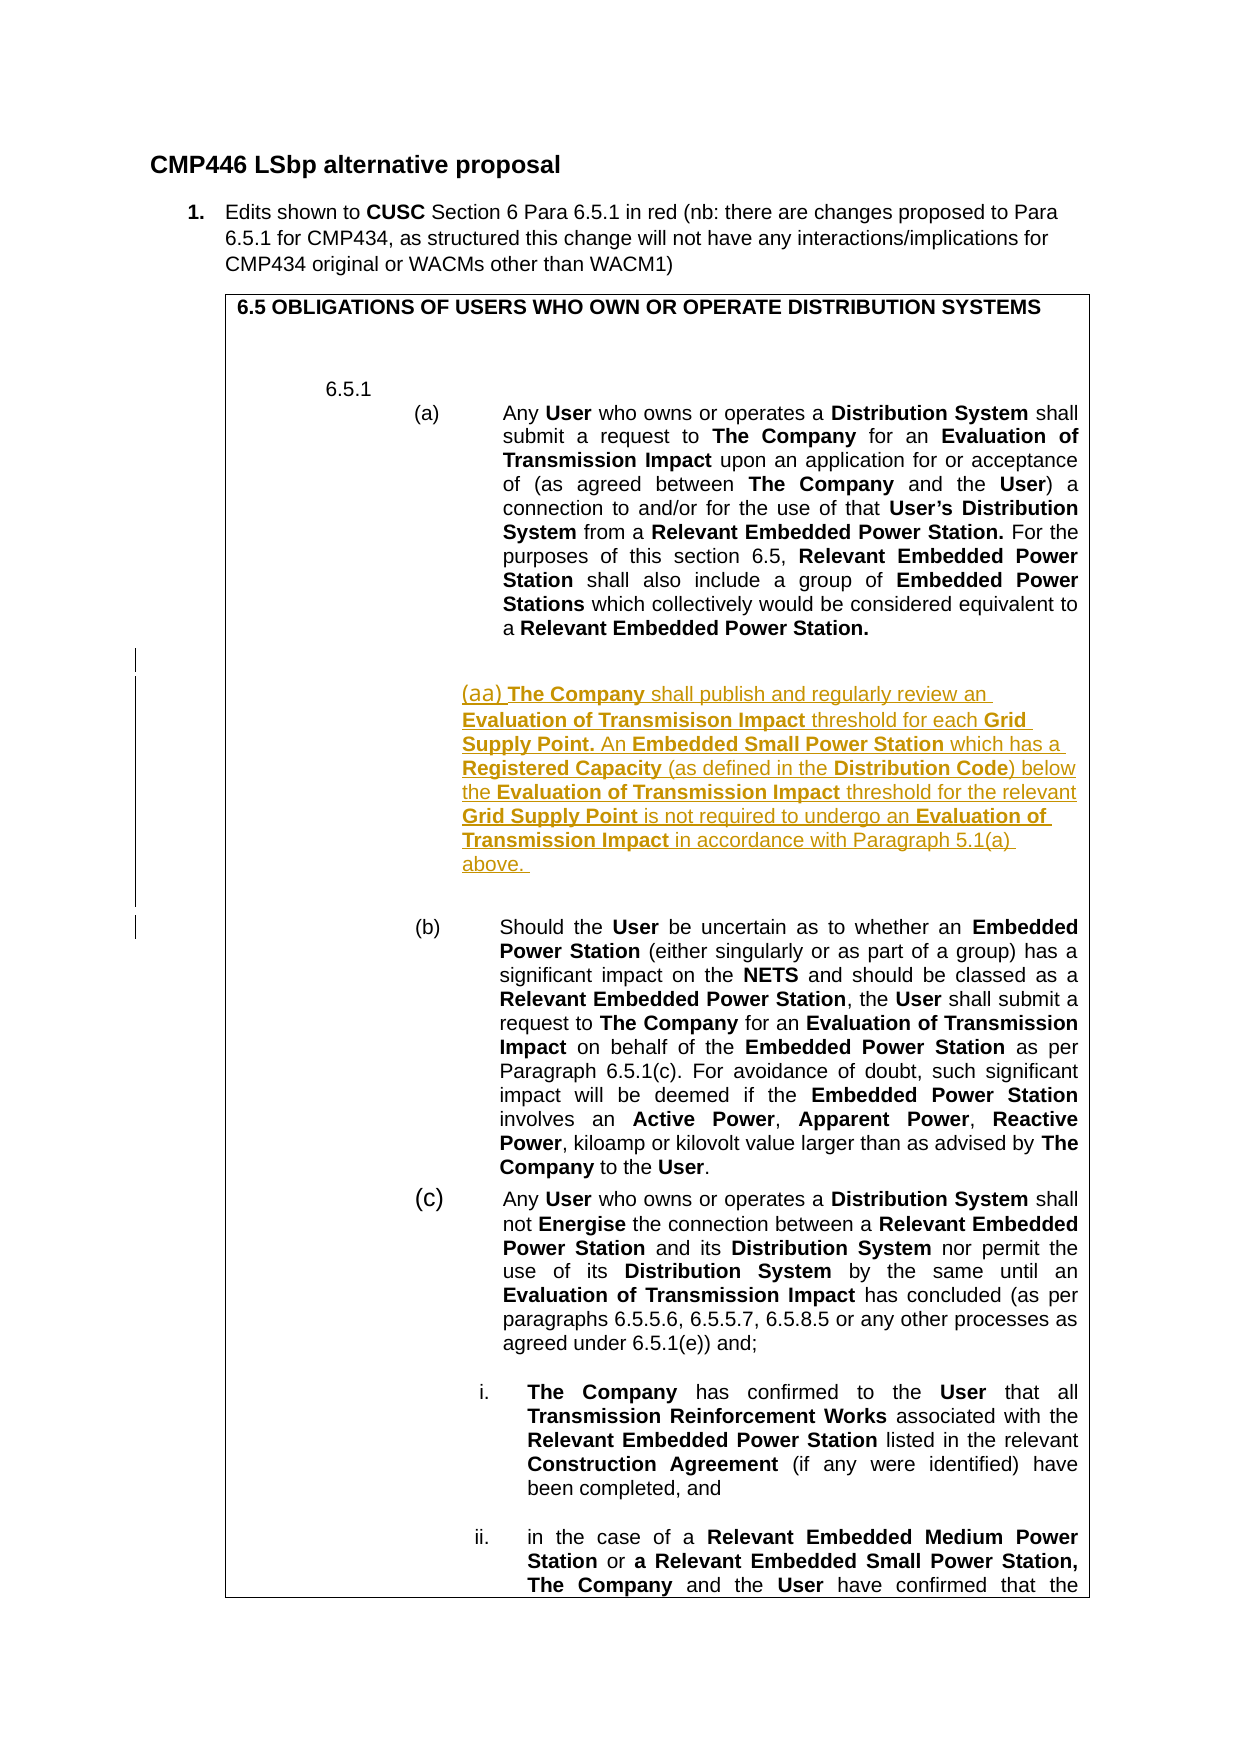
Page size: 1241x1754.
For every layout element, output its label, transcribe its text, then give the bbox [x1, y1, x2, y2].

list Edits shown to CUSC Section 6 Para 6.5.1 in red (nb: there are changes proposed to Para 6.5.1 for CMP434, as structured this change will not have any interactions/implications for CMP434 original or WACMs other than WACM1) [187, 200, 1090, 276]
text CMP446 LSbp alternative proposal [150, 150, 1090, 179]
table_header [226, 295, 1089, 1597]
